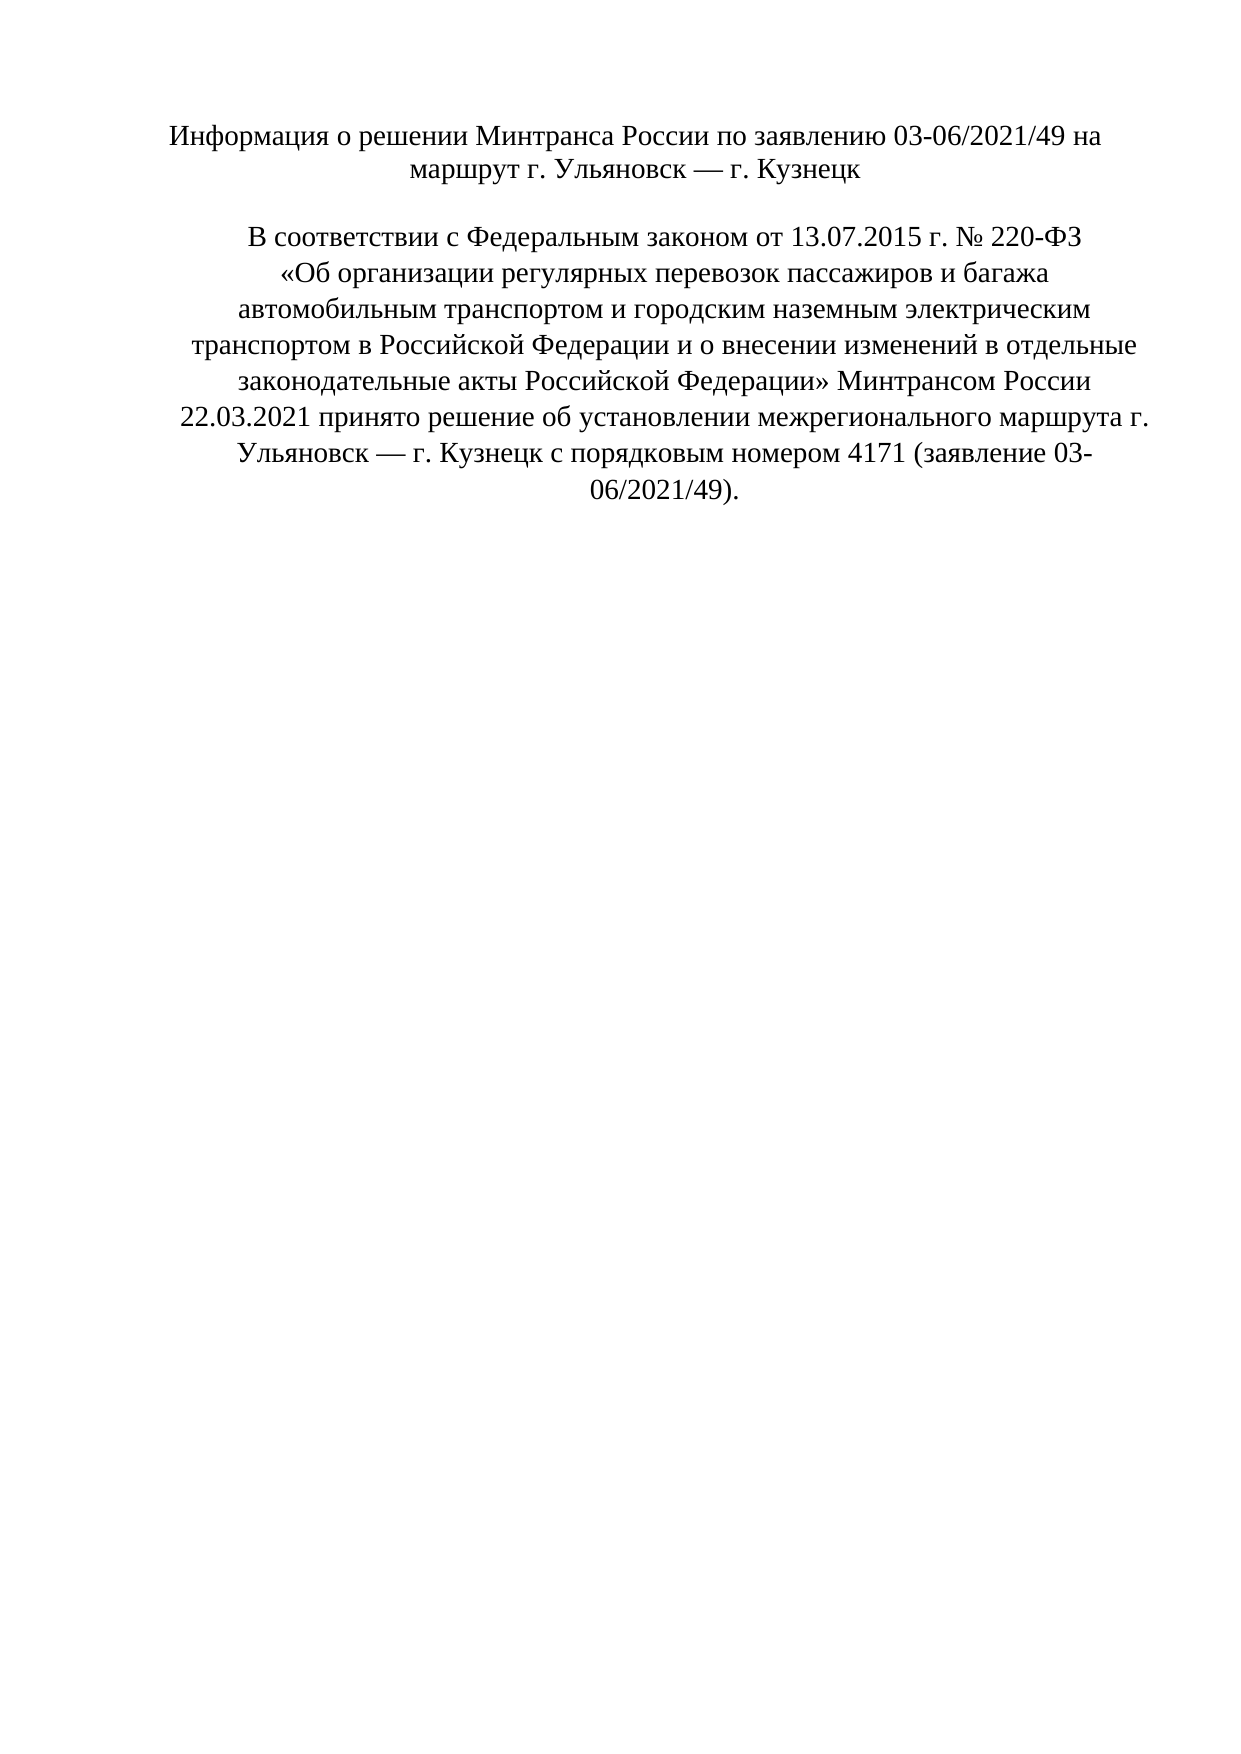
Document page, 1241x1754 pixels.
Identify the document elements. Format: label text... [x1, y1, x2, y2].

text Информация о решении Минтранса России по заявлению 03-06/2021/49 на маршрут г. Ульяновск — г. Кузнецк [118, 118, 1152, 185]
text В соответствии с Федеральным законом от 13.07.2015 г. № 220-ФЗ «Об организации регулярных перевозок пассажиров и багажа автомобильным транспортом и городским наземным электрическим транспортом в Российской Федерации и о внесении изменений в отдельные законодательные акты Российской Федерации» Минтрансом России 22.03.2021 принято решение об установлении межрегионального маршрута г. Ульяновск — г. Кузнецк с порядковым номером 4171 (заявление 03-06/2021/49). [177, 219, 1152, 505]
